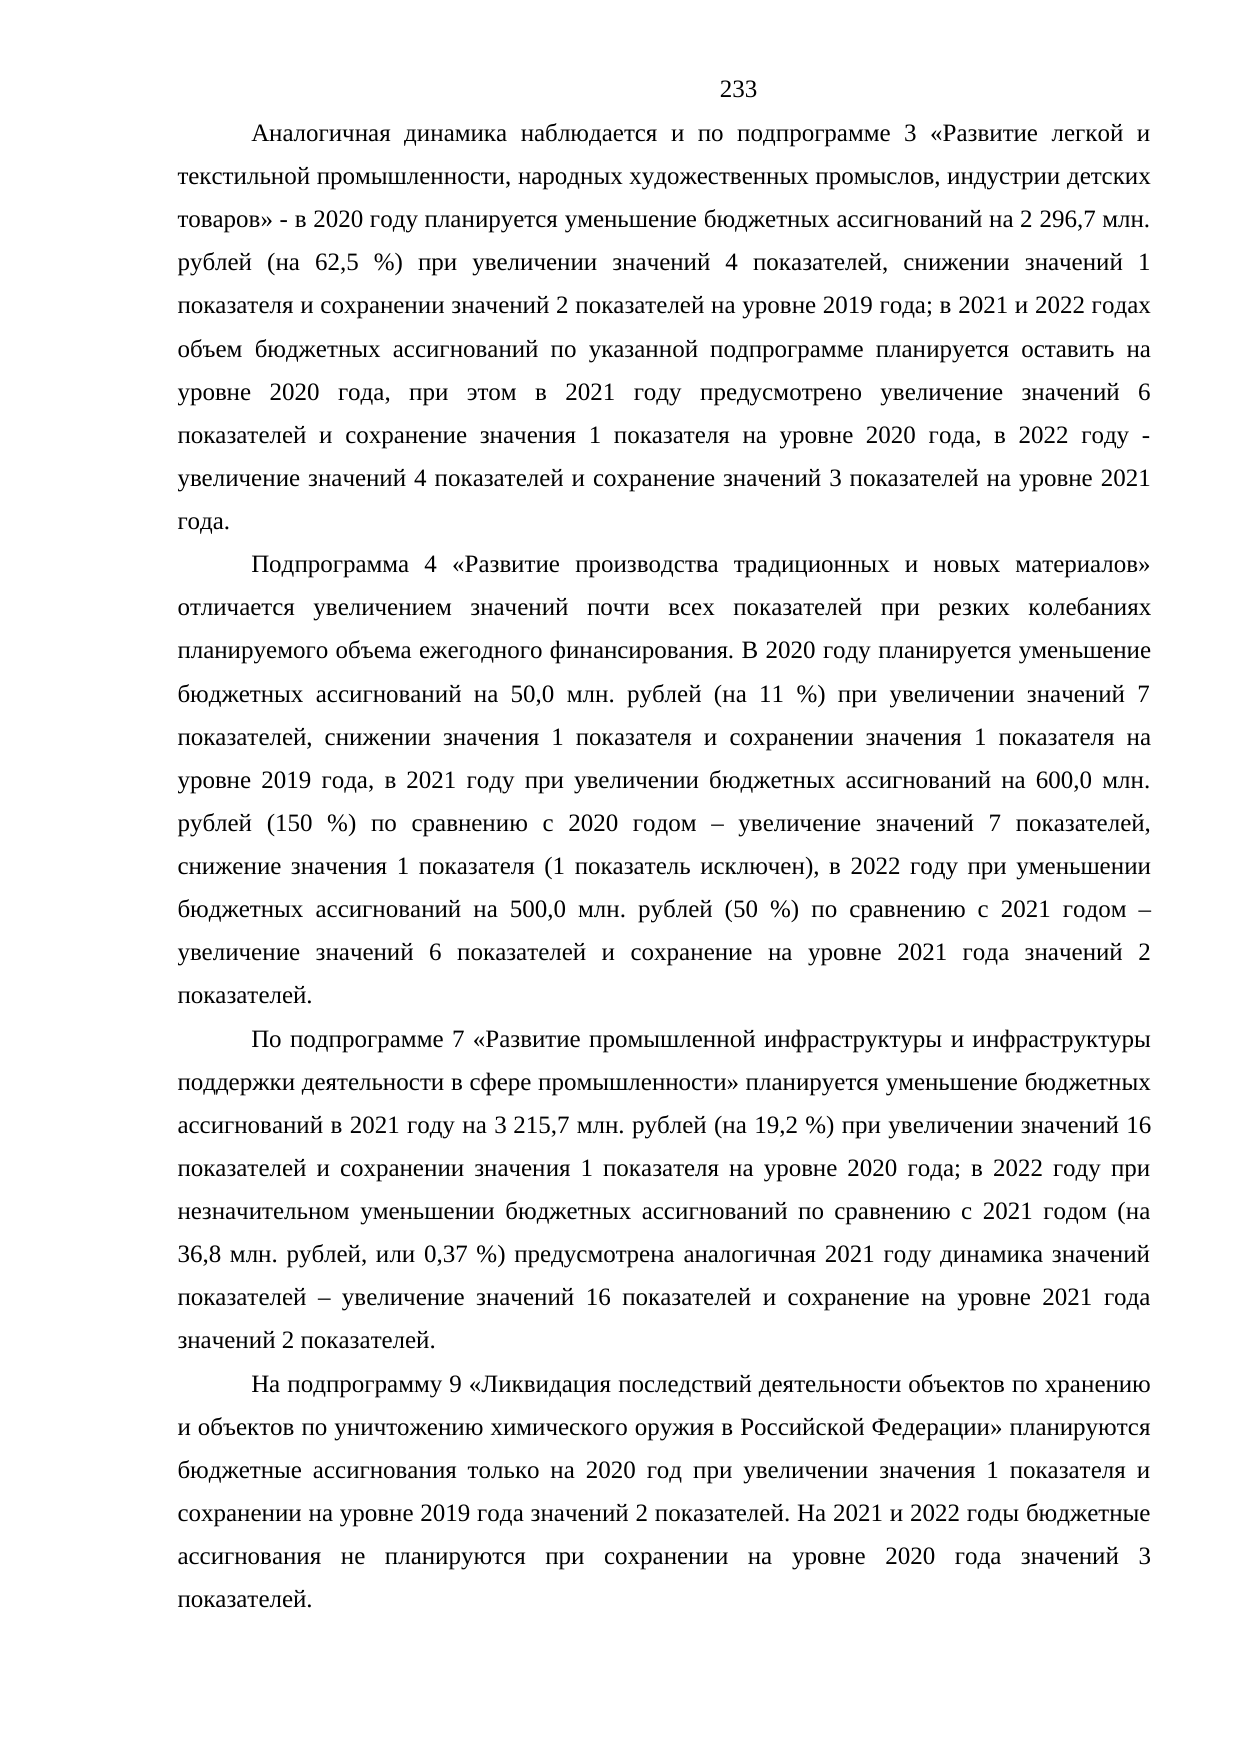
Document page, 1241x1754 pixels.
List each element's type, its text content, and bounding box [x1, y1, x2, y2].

text Аналогичная динамика наблюдается и по подпрограмме 3 «Развитие легкой и текстильной промышленности, народных художественных промыслов, индустрии детских товаров» - в 2020 году планируется уменьшение бюджетных ассигнований на 2 296,7 млн. рублей (на 62,5 %) при увеличении значений 4 показателей, снижении значений 1 показателя и сохранении значений 2 показателей на уровне 2019 года; в 2021 и 2022 годах объем бюджетных ассигнований по указанной подпрограмме планируется оставить на уровне 2020 года, при этом в 2021 году предусмотрено увеличение значений 6 показателей и сохранение значения 1 показателя на уровне 2020 года, в 2022 году - увеличение значений 4 показателей и сохранение значений 3 показателей на уровне 2021 года. [177, 118, 1152, 535]
text По подпрограмме 7 «Развитие промышленной инфраструктуры и инфраструктуры поддержки деятельности в сфере промышленности» планируется уменьшение бюджетных ассигнований в 2021 году на 3 215,7 млн. рублей (на 19,2 %) при увеличении значений 16 показателей и сохранении значения 1 показателя на уровне 2020 года; в 2022 году при незначительном уменьшении бюджетных ассигнований по сравнению с 2021 годом (на 36,8 млн. рублей, или 0,37 %) предусмотрена аналогичная 2021 году динамика значений показателей – увеличение значений 16 показателей и сохранение на уровне 2021 года значений 2 показателей. [177, 1024, 1152, 1354]
text Подпрограмма 4 «Развитие производства традиционных и новых материалов» отличается увеличением значений почти всех показателей при резких колебаниях планируемого объема ежегодного финансирования. В 2020 году планируется уменьшение бюджетных ассигнований на 50,0 млн. рублей (на 11 %) при увеличении значений 7 показателей, снижении значения 1 показателя и сохранении значения 1 показателя на уровне 2019 года, в 2021 году при увеличении бюджетных ассигнований на 600,0 млн. рублей (150 %) по сравнению с 2020 годом – увеличение значений 7 показателей, снижение значения 1 показателя (1 показатель исключен), в 2022 году при уменьшении бюджетных ассигнований на 500,0 млн. рублей (50 %) по сравнению с 2021 годом – увеличение значений 6 показателей и сохранение на уровне 2021 года значений 2 показателей. [177, 549, 1152, 1009]
text На подпрограмму 9 «Ликвидация последствий деятельности объектов по хранению и объектов по уничтожению химического оружия в Российской Федерации» планируются бюджетные ассигнования только на 2020 год при увеличении значения 1 показателя и сохранении на уровне 2019 года значений 2 показателей. На 2021 и 2022 годы бюджетные ассигнования не планируются при сохранении на уровне 2020 года значений 3 показателей. [177, 1369, 1152, 1613]
